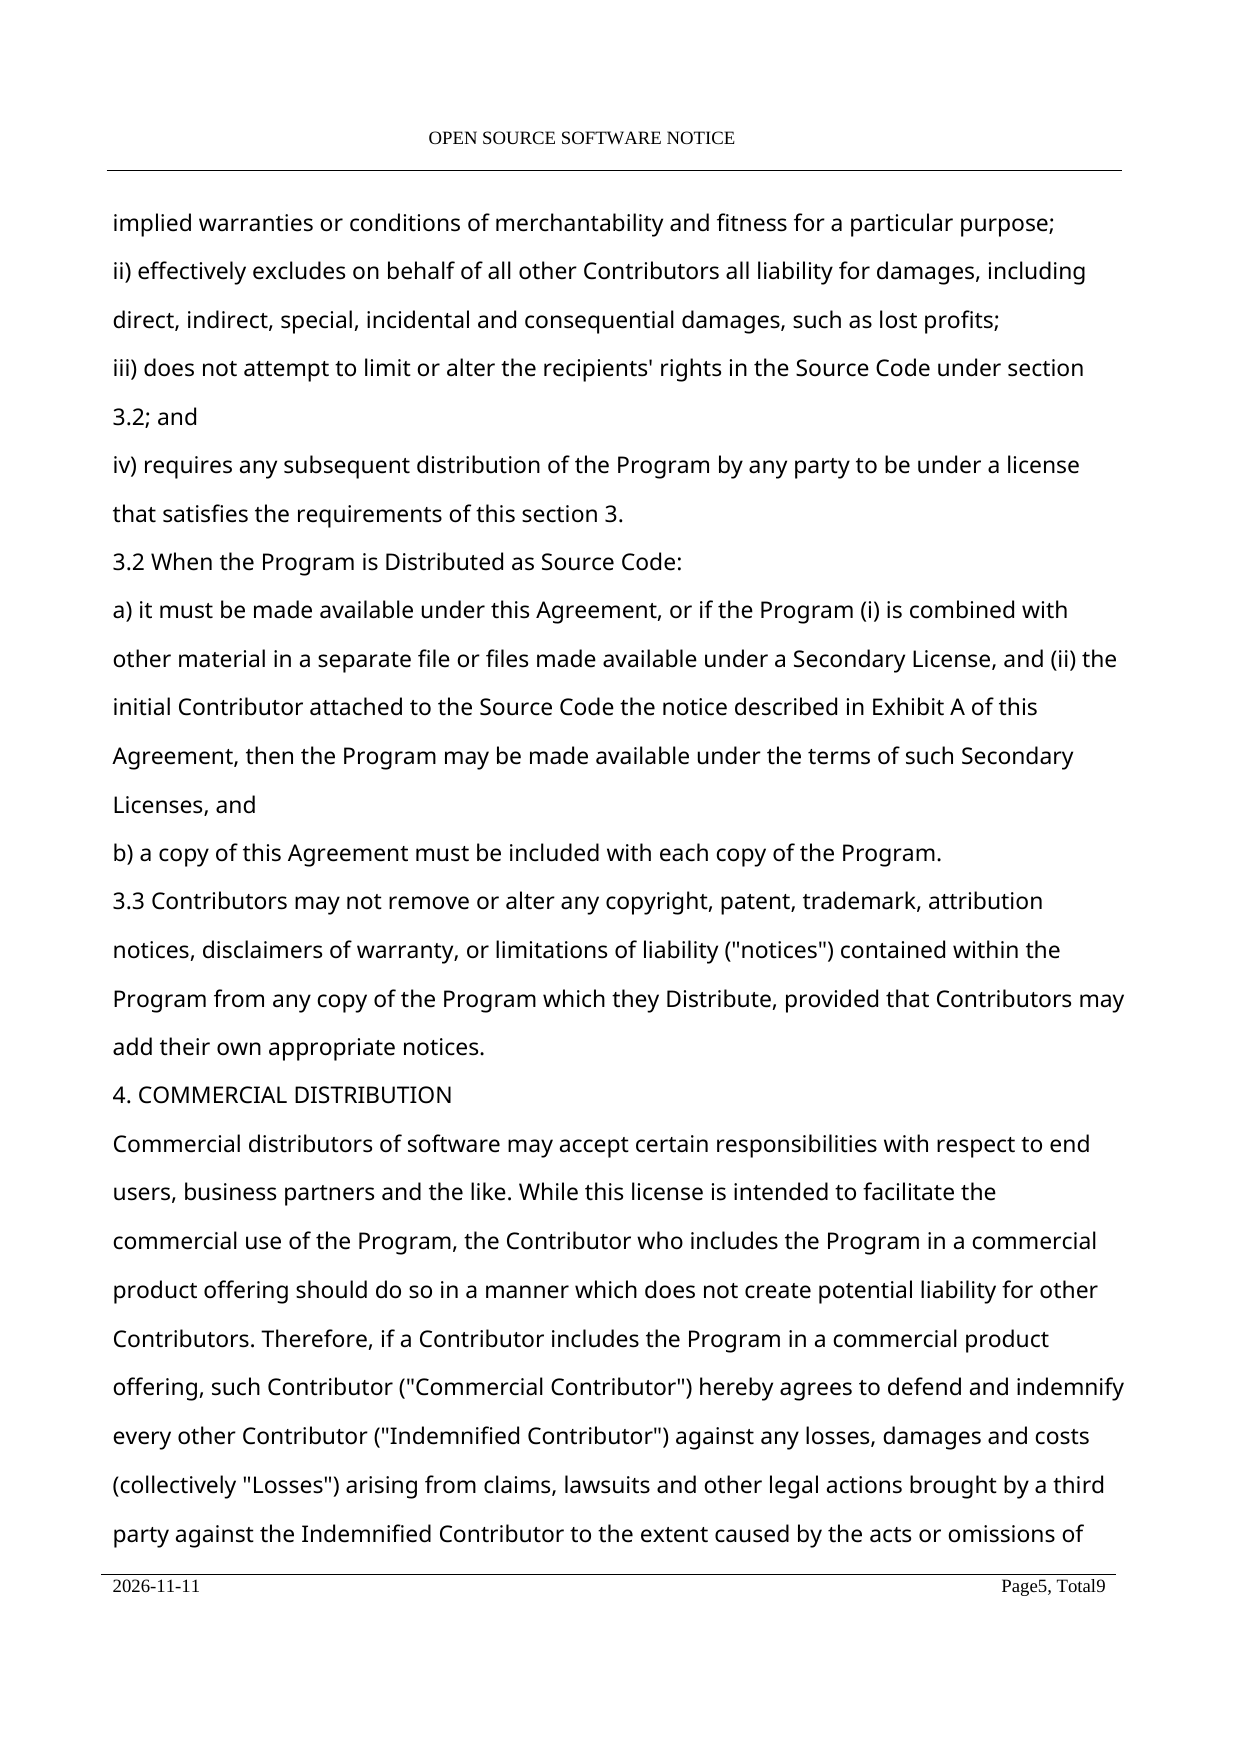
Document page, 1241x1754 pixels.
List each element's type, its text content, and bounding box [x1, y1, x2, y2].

text 3.2 When the Program is Distributed as Source Code: [112, 545, 1128, 578]
text 4. COMMERCIAL DISTRIBUTION [112, 1079, 1128, 1111]
text b) a copy of this Agreement must be included with each copy of the Program. [112, 836, 1128, 869]
text iii) does not attempt to limit or alter the recipients' rights in the Source Code under section 3.2; and [112, 351, 1128, 433]
text a) it must be made available under this Agreement, or if the Program (i) is combined with other material in a separate file or files made available under a Secondary License, and (ii) the initial Contributor attached to the Source Code the notice described in Exhibit A of this Agreement, then the Program may be made available under the terms of such Secondary Licenses, and [112, 593, 1128, 821]
text 3.3 Contributors may not remove or alter any copyright, patent, trademark, attribution notices, disclaimers of warranty, or limitations of liability ("notices") contained within the Program from any copy of the Program which they Distribute, provided that Contributors may add their own appropriate notices. [112, 884, 1128, 1063]
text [112, 1127, 1128, 1549]
text ii) effectively excludes on behalf of all other Contributors all liability for damages, including direct, indirect, special, incidental and consequential damages, such as lost profits; [112, 254, 1128, 336]
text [112, 206, 1128, 239]
text iv) requires any subsequent distribution of the Program by any party to be under a license that satisfies the requirements of this section 3. [112, 448, 1128, 529]
